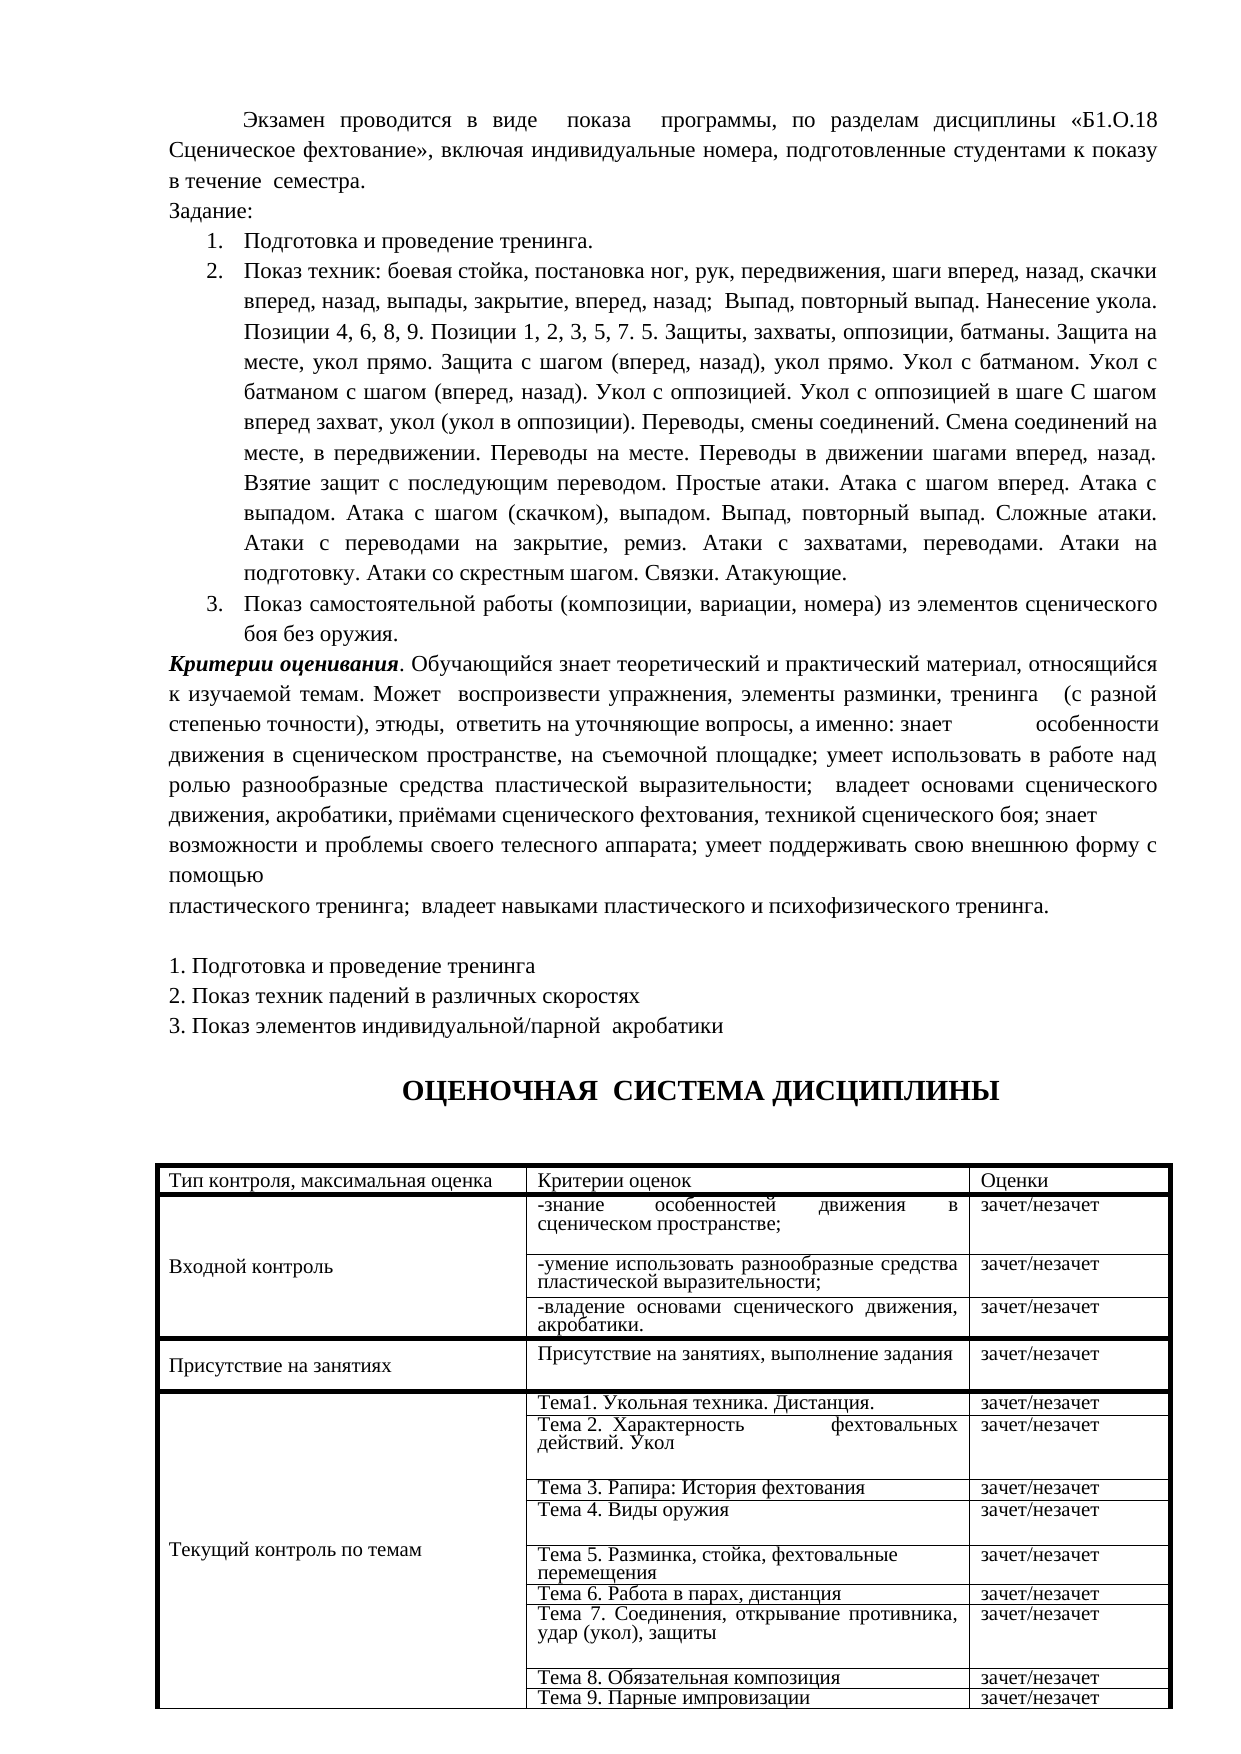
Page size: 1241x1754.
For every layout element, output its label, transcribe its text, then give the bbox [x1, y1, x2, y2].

table_cell зачет/незачет [970, 1501, 1168, 1544]
list Показ самостоятельной работы (композиции, вариации, номера) из элементов сценического боя без оружия. [206, 589, 1159, 646]
text ОЦЕНОЧНАЯ СИСТЕМА ДИСЦИПЛИНЫ [169, 1073, 1159, 1106]
table_cell -умение использовать разнообразные средства пластической выразительности; [527, 1255, 969, 1297]
text 2. Показ техник падений в различных скоростях [169, 982, 1159, 1009]
table_cell зачет/незачет [970, 1416, 1168, 1478]
table_cell -знание особенностей движения в сценическом пространстве; [527, 1197, 969, 1254]
table_cell зачет/незачет [970, 1605, 1168, 1668]
table_cell Тема 8. Обязательная композиция [527, 1669, 969, 1688]
table_cell зачет/незачет [970, 1546, 1168, 1584]
table_cell зачет/незачет [970, 1689, 1168, 1708]
table_cell Тема 3. Рапира: История фехтования [527, 1480, 969, 1500]
table_cell зачет/незачет [970, 1341, 1168, 1389]
table_cell зачет/незачет [970, 1394, 1168, 1415]
text Задание: [169, 197, 1159, 223]
table_cell Текущий контроль по темам [160, 1394, 526, 1708]
table_header Оценки [970, 1168, 1168, 1192]
table_cell Тема1. Укольная техника. Дистанция. [527, 1394, 969, 1415]
table_cell зачет/незачет [970, 1669, 1168, 1688]
text пластического тренинга; владеет навыками пластического и психофизического тренинга. [169, 892, 1159, 918]
table_cell Присутствие на занятиях, выполнение задания [527, 1341, 969, 1389]
table_header Критерии оценок [527, 1168, 969, 1192]
table_cell зачет/незачет [970, 1298, 1168, 1336]
list Показ техник: боевая стойка, постановка ног, рук, передвижения, шаги вперед, назад, скачки вперед, назад, выпады, закрытие, вперед, назад; Выпад, повторный выпад. Нанесение укола. Позиции 4, 6, 8, 9. Позиции 1, 2, 3, 5, 7. 5. Защиты, захваты, оппозиции, батманы. Защита на месте, укол прямо. Защита с шагом (вперед, назад), укол прямо. Укол с батманом. Укол с батманом с шагом (вперед, назад). Укол с оппозицией. Укол с оппозицией в шаге С шагом вперед захват, укол (укол в оппозиции). Переводы, смены соединений. Смена соединений на месте, в передвижении. Переводы на месте. Переводы в движении шагами вперед, назад. Взятие защит с последующим переводом. Простые атаки. Атака с шагом вперед. Атака с выпадом. Атака с шагом (скачком), выпадом. Выпад, повторный выпад. Сложные атаки. Атаки с переводами на закрытие, ремиз. Атаки с захватами, переводами. Атаки на подготовку. Атаки со скрестным шагом. Связки. Атакующие. [206, 257, 1159, 586]
table_cell Тема 9. Парные импровизации [527, 1689, 969, 1708]
list Подготовка и проведение тренинга. [206, 227, 1159, 253]
table_cell Присутствие на занятиях [160, 1341, 526, 1389]
table_cell зачет/незачет [970, 1480, 1168, 1500]
text 3. Показ элементов индивидуальной/парной акробатики [169, 1012, 1159, 1039]
text Критерии оценивания. Обучающийся знает теоретический и практический материал, относящийся к изучаемой темам. Может воспроизвести упражнения, элементы разминки, тренинга (с разной степенью точности), этюды, ответить на уточняющие вопросы, а именно: знает особенности движения в сценическом пространстве, на съемочной площадке; умеет использовать в работе над ролью разнообразные средства пластической выразительности; владеет основами сценического движения, акробатики, приёмами сценического фехтования, техникой сценического боя; знает возможности и проблемы своего телесного аппарата; умеет поддерживать свою внешнюю форму с помощью [169, 650, 1159, 888]
table_cell Тема 7. Соединения, открывание противника, удар (укол), защиты [527, 1605, 969, 1668]
table_cell -владение основами сценического движения, акробатики. [527, 1298, 969, 1336]
table_cell Входной контроль [160, 1197, 526, 1336]
table_cell зачет/незачет [970, 1197, 1168, 1254]
table_cell Тема 5. Разминка, стойка, фехтовальные перемещения [527, 1546, 969, 1584]
table_header Тип контроля, максимальная оценка [160, 1168, 526, 1192]
table_cell зачет/незачет [970, 1585, 1168, 1604]
table_cell зачет/незачет [970, 1255, 1168, 1297]
text Экзамен проводится в виде показа программы, по разделам дисциплины «Б1.О.18 Сценическое фехтование», включая индивидуальные номера, подготовленные студентами к показу в течение семестра. [169, 106, 1159, 193]
table_cell Тема 6. Работа в парах, дистанция [527, 1585, 969, 1604]
table_cell Тема 4. Виды оружия [527, 1501, 969, 1544]
text 1. Подготовка и проведение тренинга [169, 952, 1159, 978]
table_cell Тема 2. Характерность фехтовальных действий. Укол [527, 1416, 969, 1478]
